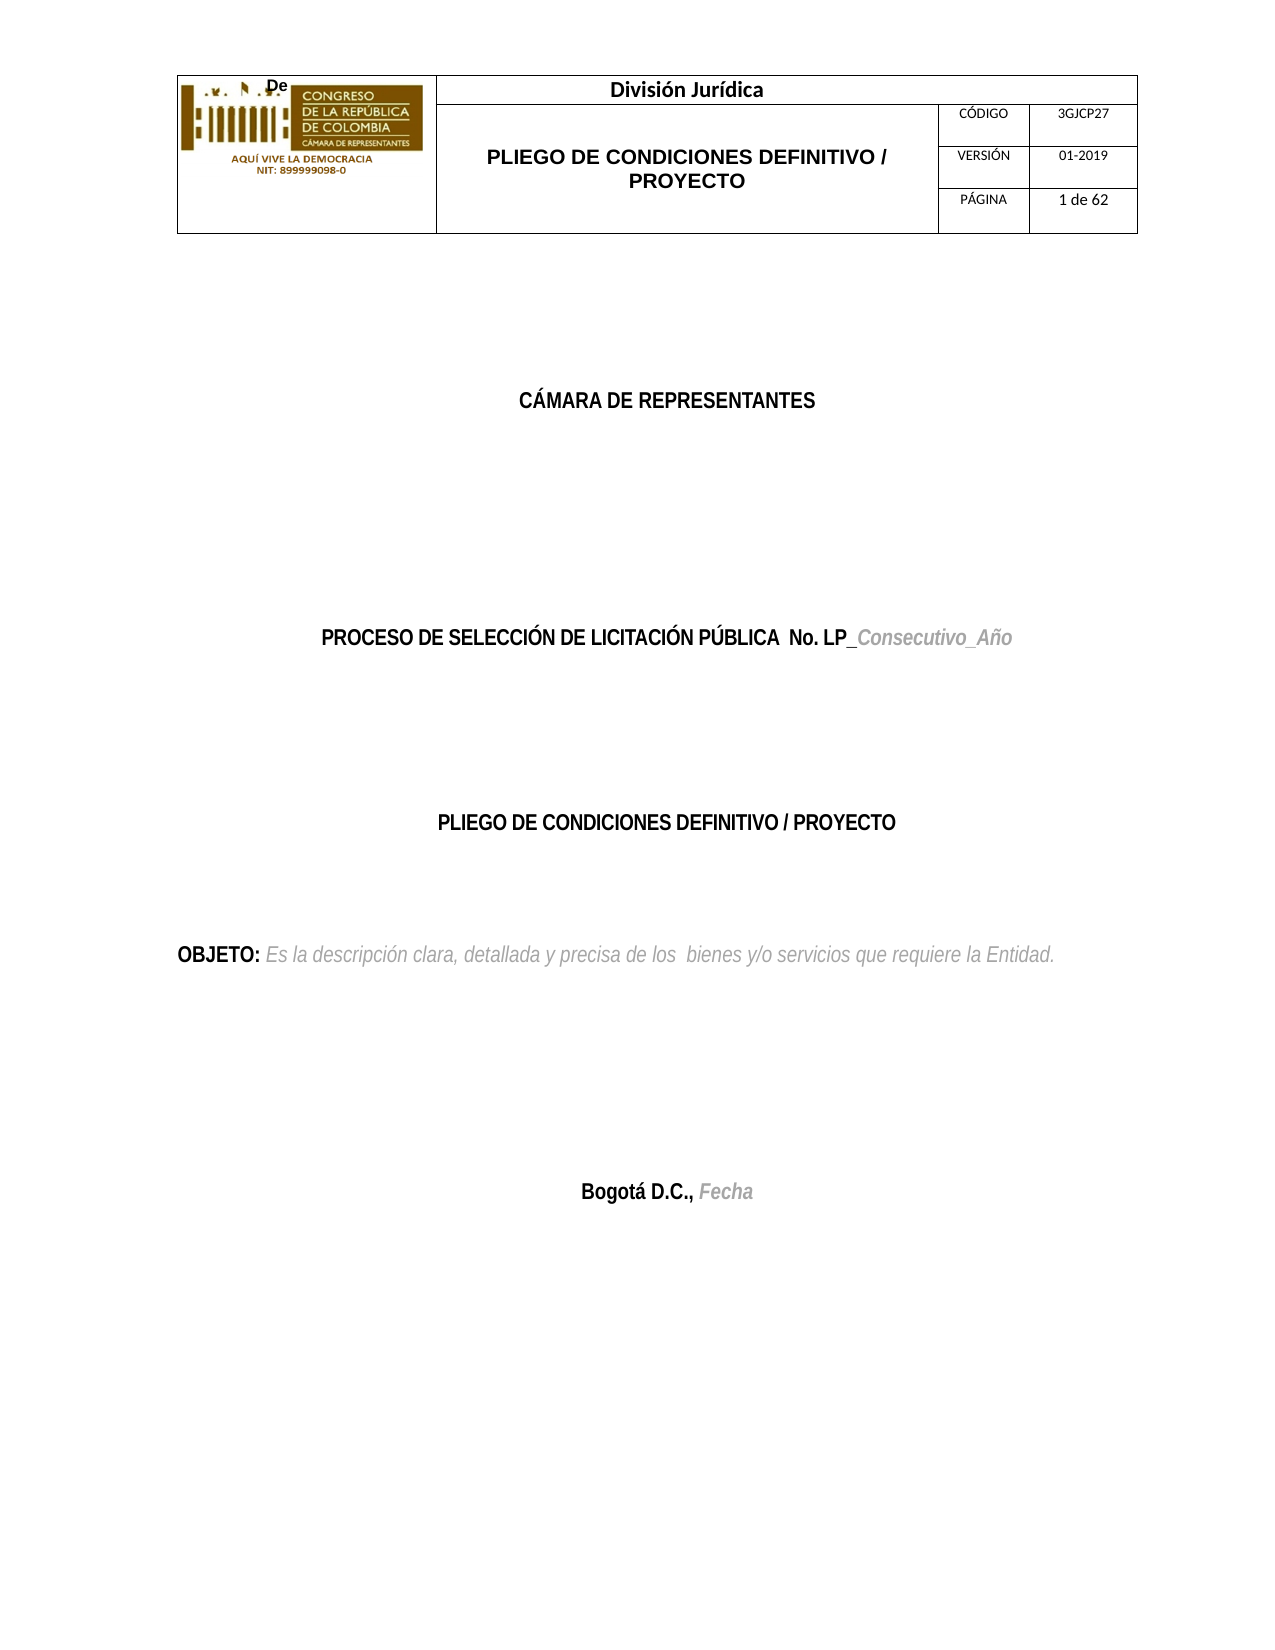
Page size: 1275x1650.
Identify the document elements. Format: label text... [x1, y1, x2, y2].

picture [180, 81, 423, 177]
picture [270, 81, 275, 89]
text PLIEGO DE CONDICIONES DEFINITIVO / PROYECTO [177, 809, 1157, 835]
text Bogotá D.C., Fecha [177, 1178, 1157, 1204]
text CÁMARA DE REPRESENTANTES [177, 387, 1157, 413]
text OBJETO: Es la descripción clara, detallada y precisa de los bienes y/o servicios que requiere la Entidad. [177, 941, 1157, 967]
text PROCESO DE SELECCIÓN DE LICITACIÓN PÚBLICA No. LP_Consecutivo_Año [177, 624, 1157, 651]
